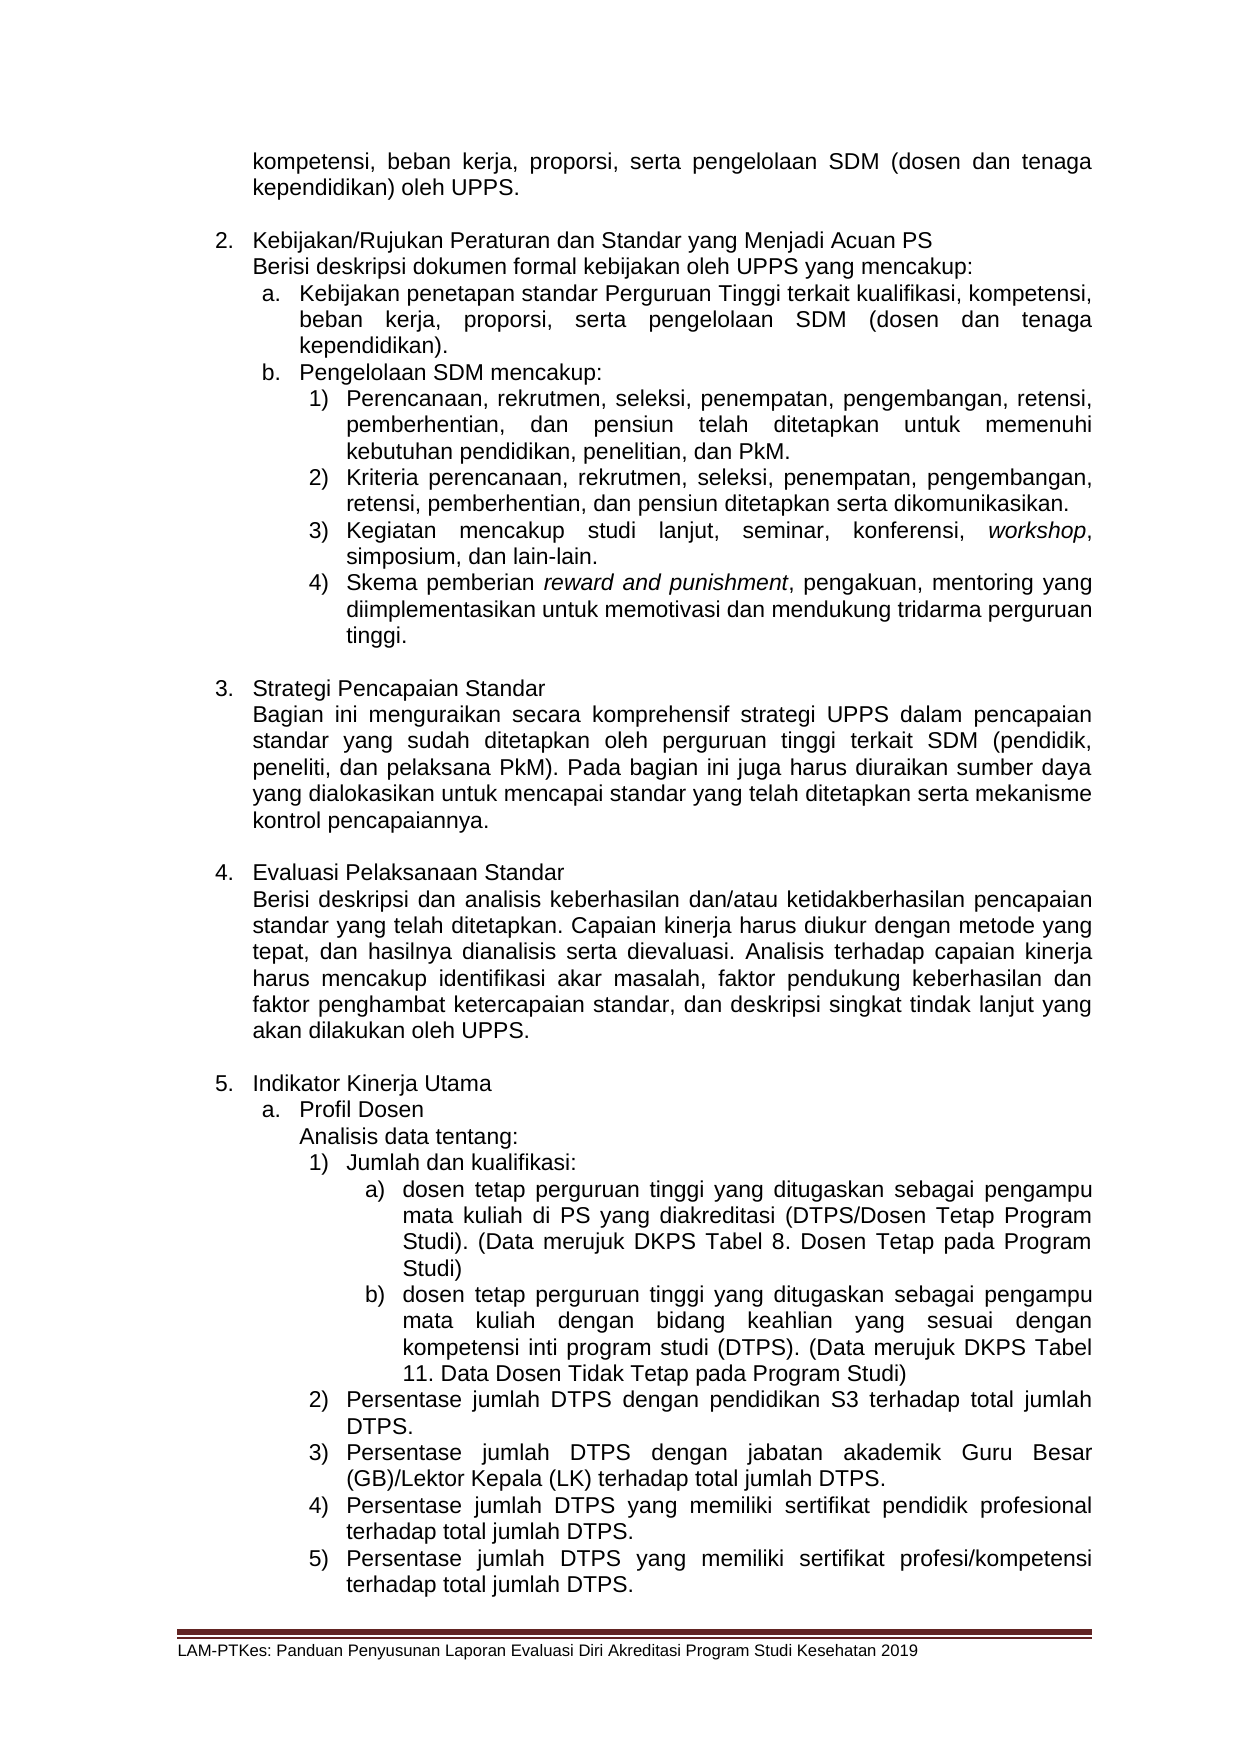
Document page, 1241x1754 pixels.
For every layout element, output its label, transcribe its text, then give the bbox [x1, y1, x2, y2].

list dosen tetap perguruan tinggi yang ditugaskan sebagai pengampu mata kuliah di PS yang diakreditasi (DTPS/Dosen Tetap Program Studi). (Data merujuk DKPS Tabel 8. Dosen Tetap pada Program Studi) [365, 1176, 1092, 1281]
list Indikator Kinerja Utama [215, 1070, 1092, 1096]
list Kegiatan mencakup studi lanjut, seminar, konferensi, workshop, simposium, dan lain-lain. [308, 517, 1092, 569]
list Kebijakan penetapan standar Perguruan Tinggi terkait kualifikasi, kompetensi, beban kerja, proporsi, serta pengelolaan SDM (dosen dan tenaga kependidikan). [262, 279, 1092, 358]
list Persentase jumlah DTPS dengan jabatan akademik Guru Besar (GB)/Lektor Kepala (LK) terhadap total jumlah DTPS. [308, 1439, 1092, 1492]
list dosen tetap perguruan tinggi yang ditugaskan sebagai pengampu mata kuliah dengan bidang keahlian yang sesuai dengan kompetensi inti program studi (DTPS). (Data merujuk DKPS Tabel 11. Data Dosen Tidak Tetap pada Program Studi) [365, 1281, 1092, 1386]
list Skema pemberian reward and punishment, pengakuan, mentoring yang diimplementasikan untuk memotivasi dan mendukung tridarma perguruan tinggi. [308, 569, 1092, 648]
list Persentase jumlah DTPS yang memiliki sertifikat profesi/kompetensi terhadap total jumlah DTPS. [308, 1544, 1092, 1597]
list Kriteria perencanaan, rekrutmen, seleksi, penempatan, pengembangan, retensi, pemberhentian, dan pensiun ditetapkan serta dikomunikasikan. [308, 464, 1092, 517]
list Persentase jumlah DTPS yang memiliki sertifikat pendidik profesional terhadap total jumlah DTPS. [308, 1492, 1092, 1544]
text Berisi deskripsi dan analisis keberhasilan dan/atau ketidakberhasilan pencapaian standar yang telah ditetapkan. Capaian kinerja harus diukur dengan metode yang tepat, dan hasilnya dianalisis serta dievaluasi. Analisis terhadap capaian kinerja harus mencakup identifikasi akar masalah, faktor pendukung keberhasilan dan faktor penghambat ketercapaian standar, dan deskripsi singkat tindak lanjut yang akan dilakukan oleh UPPS. [252, 886, 1092, 1044]
list Jumlah dan kualifikasi: [308, 1149, 1092, 1176]
list Perencanaan, rekrutmen, seleksi, penempatan, pengembangan, retensi, pemberhentian, dan pensiun telah ditetapkan untuk memenuhi kebutuhan pendidikan, penelitian, dan PkM. [308, 385, 1092, 464]
text Analisis data tentang: [299, 1123, 1092, 1149]
list Evaluasi Pelaksanaan Standar [215, 859, 1092, 886]
list Kebijakan/Rujukan Peraturan dan Standar yang Menjadi Acuan PS [215, 227, 1092, 253]
text Bagian ini menguraikan secara komprehensif strategi UPPS dalam pencapaian standar yang sudah ditetapkan oleh perguruan tinggi terkait SDM (pendidik, peneliti, dan pelaksana PkM). Pada bagian ini juga harus diuraikan sumber daya yang dialokasikan untuk mencapai standar yang telah ditetapkan serta mekanisme kontrol pencapaiannya. [252, 701, 1092, 833]
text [252, 148, 1092, 200]
list Persentase jumlah DTPS dengan pendidikan S3 terhadap total jumlah DTPS. [308, 1386, 1092, 1439]
list Profil Dosen [262, 1096, 1092, 1123]
list Strategi Pencapaian Standar [215, 675, 1092, 701]
list Pengelolaan SDM mencakup: [262, 358, 1092, 385]
text Berisi deskripsi dokumen formal kebijakan oleh UPPS yang mencakup: [252, 253, 1092, 279]
